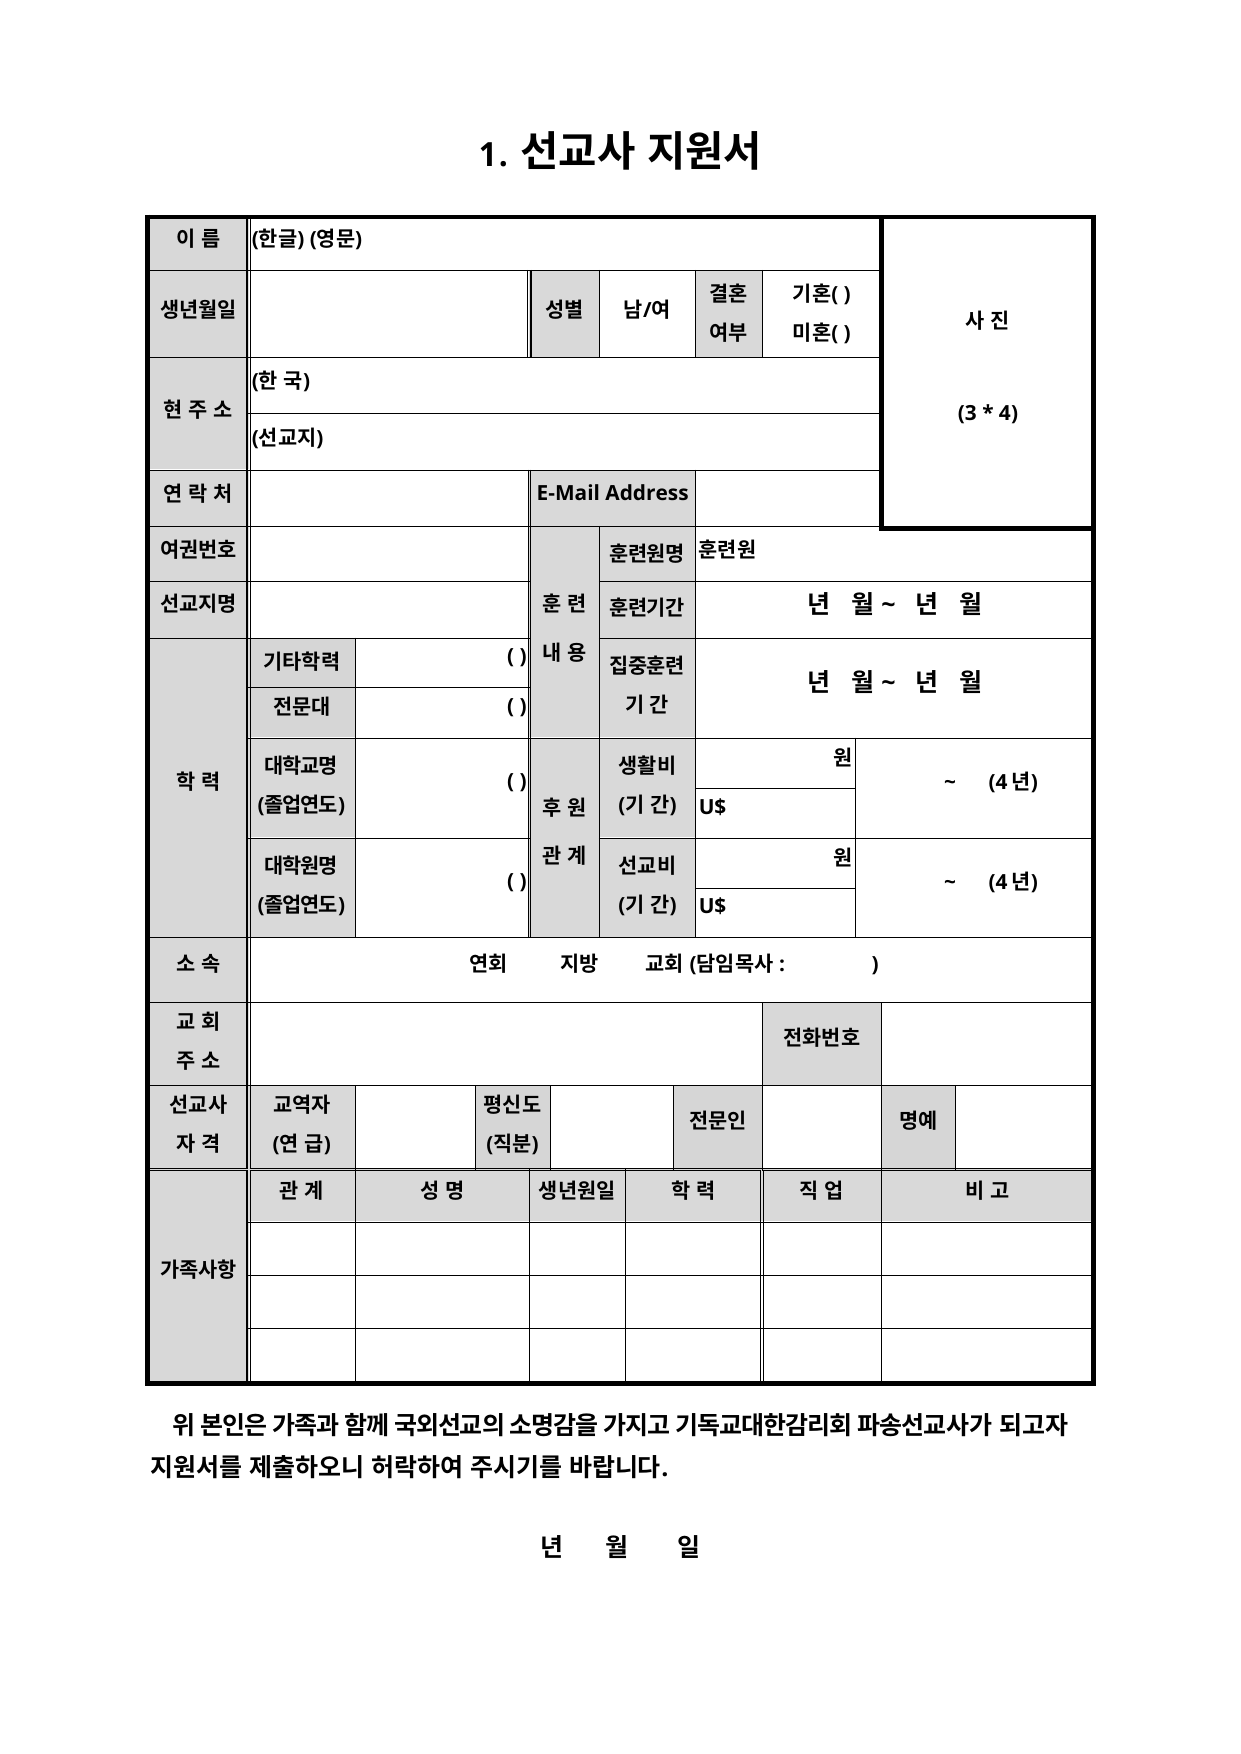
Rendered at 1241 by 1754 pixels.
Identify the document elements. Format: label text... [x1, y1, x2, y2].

table_cell [356, 1329, 529, 1381]
table_cell 학 력 [626, 1171, 760, 1221]
table_cell 선교비 (기 간) [600, 839, 695, 937]
table_cell U$ [696, 889, 855, 937]
table_cell 직 업 [764, 1171, 881, 1221]
table_cell 전화번호 [763, 1003, 881, 1085]
table_cell ~ (4년) [856, 839, 1091, 937]
table_cell 여권번호 [150, 527, 246, 581]
table_header 이 름 [150, 219, 246, 270]
text 위 본인은 가족과 함께 국외선교의 소명감을 가지고 기독교대한감리회 파송선교사가 되고자 지원서를 제출하오니 허락하여 주시기를 바랍니다. [150, 1405, 1090, 1483]
table_cell 연 락 처 [150, 471, 246, 526]
table_cell 선교지명 [150, 582, 246, 638]
table_cell 원 [696, 839, 855, 888]
table_cell 훈련원명 [600, 527, 695, 581]
table_cell [626, 1276, 760, 1328]
table_cell 훈련기간 [600, 582, 695, 638]
table_cell [530, 1329, 625, 1381]
table_cell 학 력 [150, 639, 246, 937]
text 년 월 일 [150, 1528, 1090, 1564]
table_header (한글) (영문) [251, 219, 879, 270]
table_cell [530, 1276, 625, 1328]
table_cell 대학원명 (졸업연도) [251, 839, 355, 937]
table_cell [764, 1276, 881, 1328]
table_cell 훈련원 [696, 527, 1091, 581]
table_cell 년 월 ~ 년 월 [696, 582, 1091, 638]
table_cell ( ) [356, 739, 528, 837]
table_cell 대학교명 (졸업연도) [251, 739, 355, 837]
table_cell [251, 271, 527, 357]
table_cell (한 국) [251, 358, 879, 413]
table_cell 후 원 관 계 [531, 739, 599, 937]
table_cell [530, 1223, 625, 1274]
table_cell 결혼 여부 [696, 271, 762, 357]
table_cell E-Mail Address [531, 471, 695, 526]
table_cell [882, 1223, 1091, 1274]
table_cell [251, 1223, 355, 1274]
table_cell 기타학력 [251, 639, 355, 687]
table_cell [882, 1329, 1091, 1381]
table_cell 교역자 (연 급) [251, 1086, 355, 1168]
table_cell ( ) [356, 839, 528, 937]
table_cell 훈 련 내 용 [531, 527, 599, 737]
table_cell 소 속 [150, 938, 246, 1002]
table_cell 가족사항 [150, 1171, 246, 1381]
table_cell 성 명 [356, 1171, 529, 1221]
table_cell [356, 1223, 529, 1274]
table_cell (선교지) [251, 414, 879, 469]
table_cell [251, 471, 528, 526]
table_cell 교 회 주 소 [150, 1003, 246, 1085]
table_cell [251, 1276, 355, 1328]
table_cell 생년원일 [530, 1171, 625, 1221]
table_cell [251, 582, 528, 638]
table_cell 명예 [882, 1086, 955, 1168]
table_cell U$ [696, 789, 855, 837]
table_cell 평신도 (직분) [476, 1086, 550, 1168]
table_cell ( ) [356, 688, 528, 737]
table_cell [251, 1329, 355, 1381]
table_cell ( ) [356, 639, 528, 687]
table_cell 선교사 자 격 [150, 1086, 246, 1168]
table_cell [626, 1223, 760, 1274]
table_cell [251, 527, 528, 581]
table_cell 성별 [532, 271, 599, 357]
table_cell ~ (4년) [856, 739, 1091, 837]
table_cell [763, 1086, 881, 1168]
table_cell [764, 1329, 881, 1381]
table_cell [551, 1086, 673, 1168]
text 1. 선교사 지원서 [150, 118, 1090, 178]
table_cell 전문인 [674, 1086, 762, 1168]
table_cell 현 주 소 [150, 358, 246, 469]
table_cell [356, 1086, 475, 1168]
table_cell 생활비 (기 간) [600, 739, 695, 837]
table_cell [882, 1276, 1091, 1328]
table_cell [696, 471, 879, 526]
table_cell 비 고 [882, 1171, 1091, 1221]
table_cell [956, 1086, 1091, 1168]
table_cell [356, 1276, 529, 1328]
table_cell [882, 1003, 1091, 1085]
table_cell 생년월일 [150, 271, 246, 357]
table_cell 년 월 ~ 년 월 [696, 639, 1091, 737]
table_cell 기혼( ) 미혼( ) [763, 271, 879, 357]
table_cell 집중훈련 기 간 [600, 639, 695, 737]
table_cell [626, 1329, 760, 1381]
table_header 사 진 (3 * 4) [884, 219, 1091, 526]
table_cell 관 계 [251, 1171, 355, 1221]
table_cell 남/여 [600, 271, 695, 357]
table_cell 연회 지방 교회 (담임목사 : ) [251, 938, 1091, 1002]
table_cell 전문대 [251, 688, 355, 737]
table_cell [764, 1223, 881, 1274]
table_cell 원 [696, 739, 855, 788]
table_cell [251, 1003, 762, 1085]
